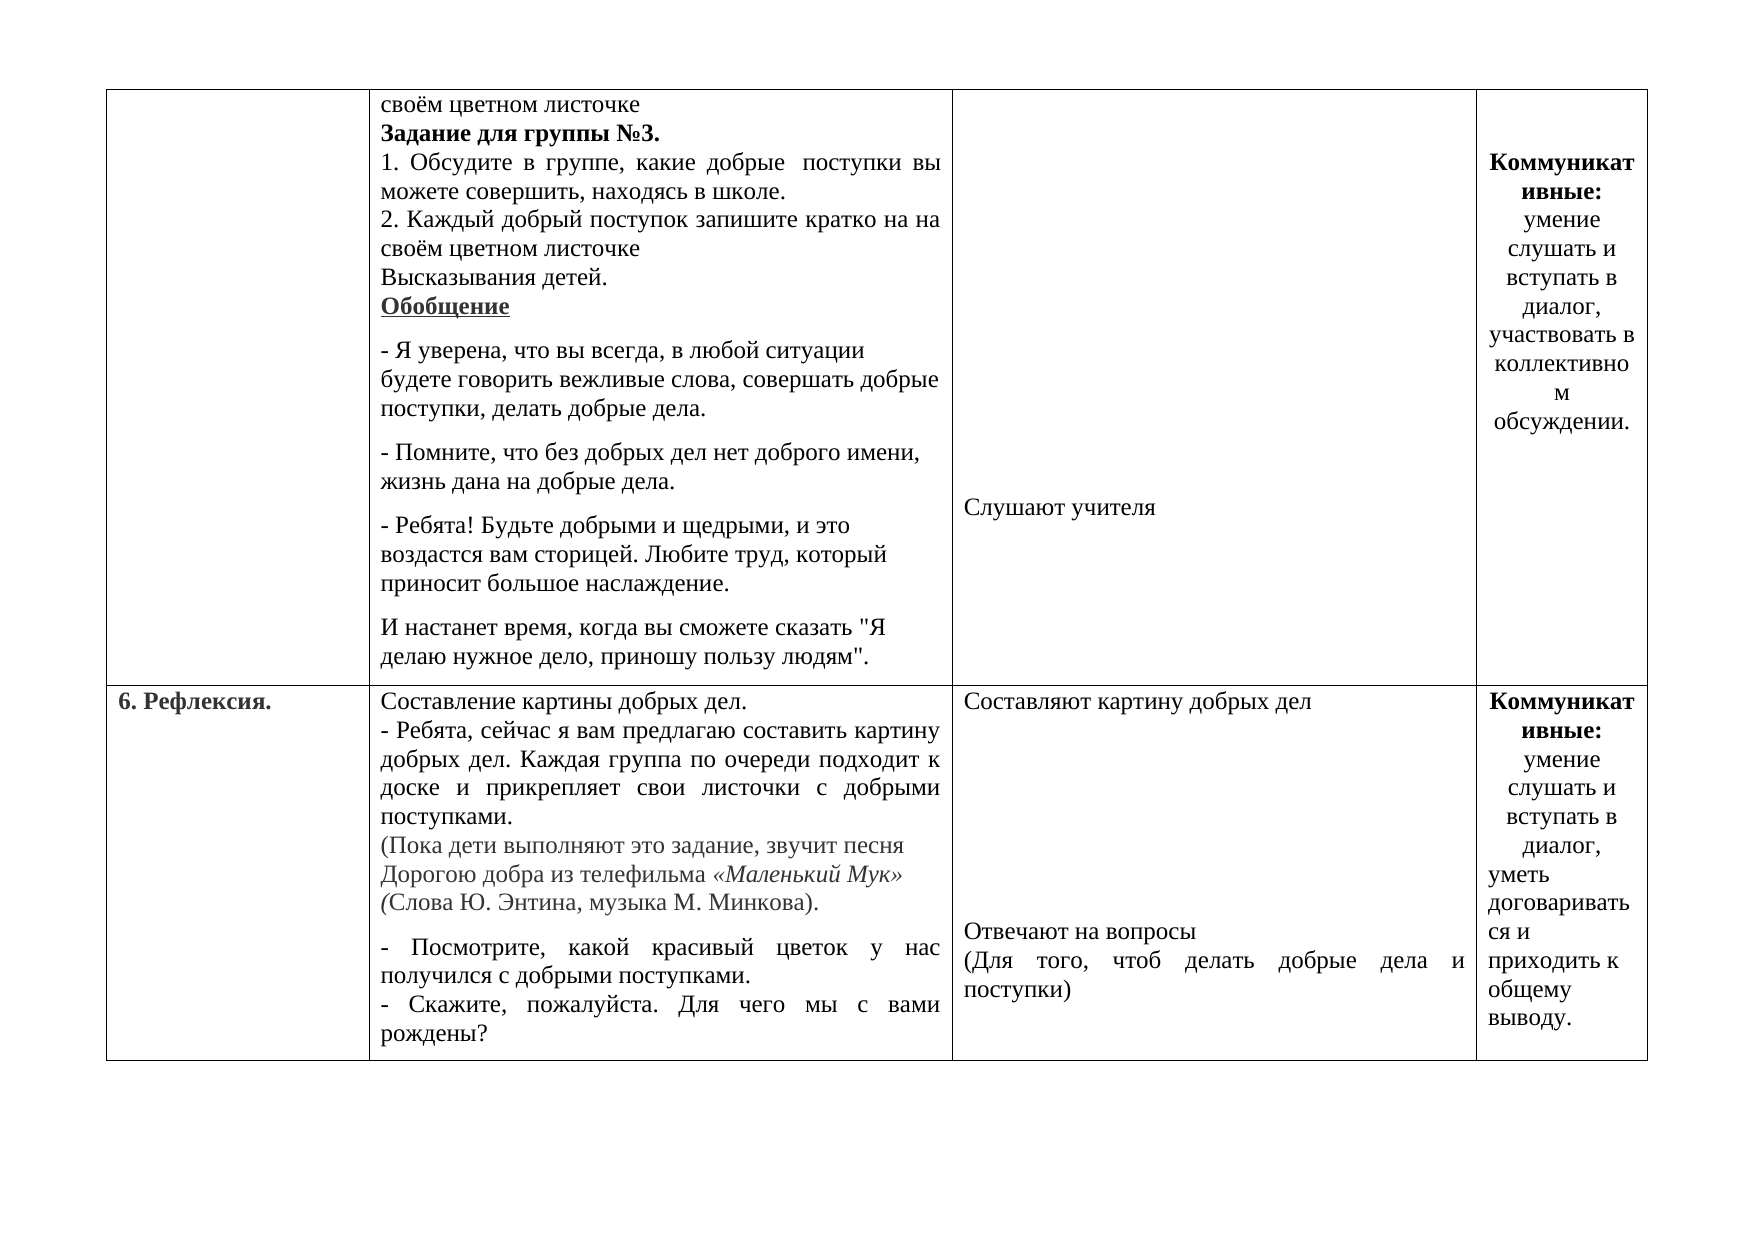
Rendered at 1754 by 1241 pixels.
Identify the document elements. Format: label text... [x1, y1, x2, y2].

table_cell 6. Рефлексия. [107, 686, 369, 1060]
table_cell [1477, 686, 1647, 1060]
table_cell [370, 686, 952, 1060]
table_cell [1477, 90, 1647, 685]
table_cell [107, 90, 369, 685]
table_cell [370, 90, 952, 685]
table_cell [953, 90, 1476, 685]
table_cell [953, 686, 1476, 1060]
